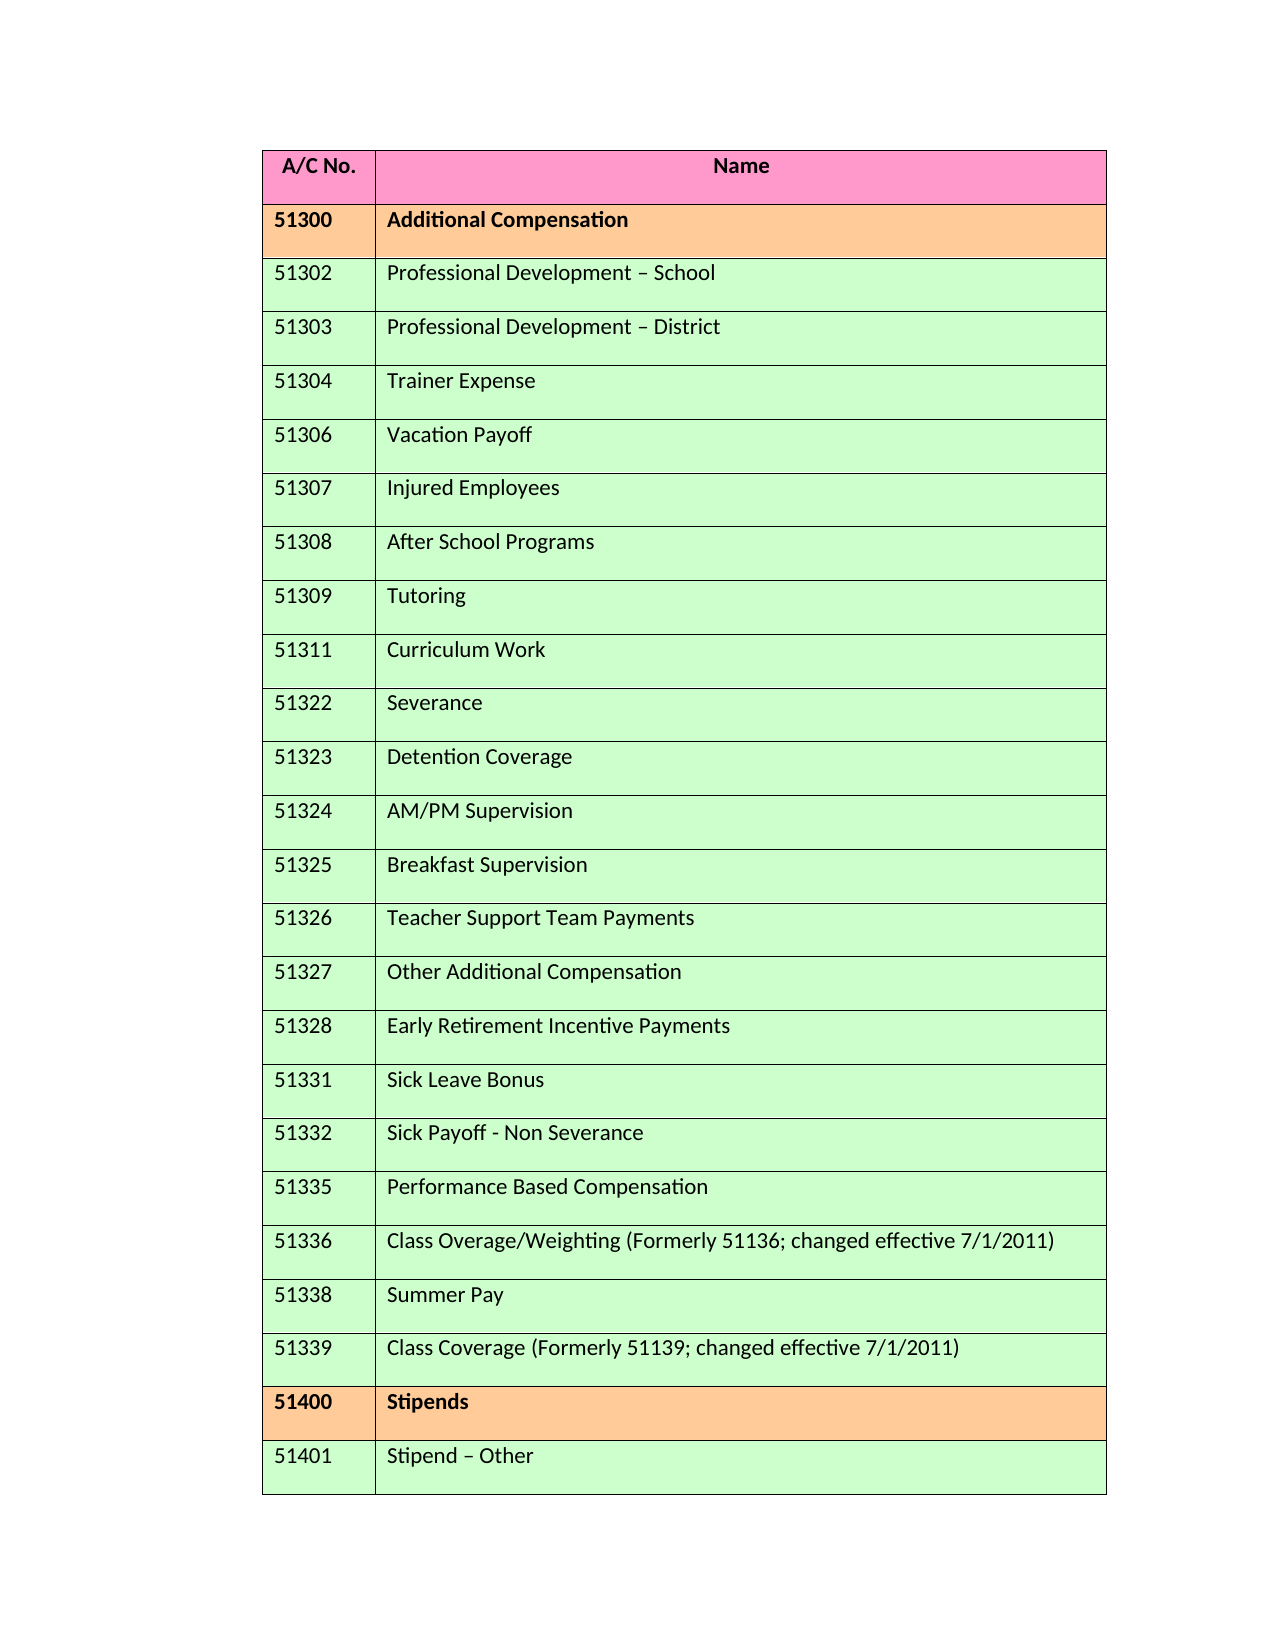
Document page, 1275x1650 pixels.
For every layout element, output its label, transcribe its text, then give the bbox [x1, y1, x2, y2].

table_cell After School Programs [376, 527, 1106, 580]
table_cell Sick Payoff - Non Severance [376, 1119, 1106, 1171]
table_cell 51322 [263, 689, 375, 741]
table_cell Professional Development – District [376, 312, 1106, 365]
table_cell Breakfast Supervision [376, 850, 1106, 902]
table_cell Class Overage/Weighting (Formerly 51136; changed effective 7/1/2011) [376, 1226, 1106, 1279]
table_cell Vacation Payoff [376, 420, 1106, 472]
table_cell Severance [376, 689, 1106, 741]
table_cell Early Retirement Incentive Payments [376, 1011, 1106, 1064]
table_cell 51302 [263, 259, 375, 311]
table_cell 51307 [263, 474, 375, 526]
table_cell Summer Pay [376, 1280, 1106, 1332]
table_cell Injured Employees [376, 474, 1106, 526]
table_cell 51331 [263, 1065, 375, 1117]
table_cell 51400 [263, 1387, 375, 1440]
table_cell Stipend – Other [376, 1441, 1106, 1494]
table_cell 51309 [263, 581, 375, 634]
table_cell 51339 [263, 1334, 375, 1386]
table_cell 51332 [263, 1119, 375, 1171]
table_cell Additional Compensation [376, 205, 1106, 257]
table_cell 51328 [263, 1011, 375, 1064]
table_cell Curriculum Work [376, 635, 1106, 687]
table_cell 51327 [263, 957, 375, 1010]
table_cell 51308 [263, 527, 375, 580]
table_cell 51336 [263, 1226, 375, 1279]
table_cell 51401 [263, 1441, 375, 1494]
table_cell Professional Development – School [376, 259, 1106, 311]
table_cell 51335 [263, 1172, 375, 1225]
table_cell 51311 [263, 635, 375, 687]
table_cell 51300 [263, 205, 375, 257]
table_header A/C No. [263, 151, 375, 204]
table_cell Other Additional Compensation [376, 957, 1106, 1010]
table_cell 51326 [263, 904, 375, 956]
table_cell 51306 [263, 420, 375, 472]
table_cell Performance Based Compensation [376, 1172, 1106, 1225]
table_cell 51303 [263, 312, 375, 365]
table_cell Class Coverage (Formerly 51139; changed effective 7/1/2011) [376, 1334, 1106, 1386]
table_cell 51325 [263, 850, 375, 902]
table_cell 51323 [263, 742, 375, 795]
table_cell Tutoring [376, 581, 1106, 634]
table_cell Stipends [376, 1387, 1106, 1440]
table_cell 51324 [263, 796, 375, 849]
table_cell 51304 [263, 366, 375, 419]
table_cell AM/PM Supervision [376, 796, 1106, 849]
table_cell Teacher Support Team Payments [376, 904, 1106, 956]
table_cell Sick Leave Bonus [376, 1065, 1106, 1117]
table_header Name [376, 151, 1106, 204]
table_cell 51338 [263, 1280, 375, 1332]
table_cell Trainer Expense [376, 366, 1106, 419]
table_cell Detention Coverage [376, 742, 1106, 795]
